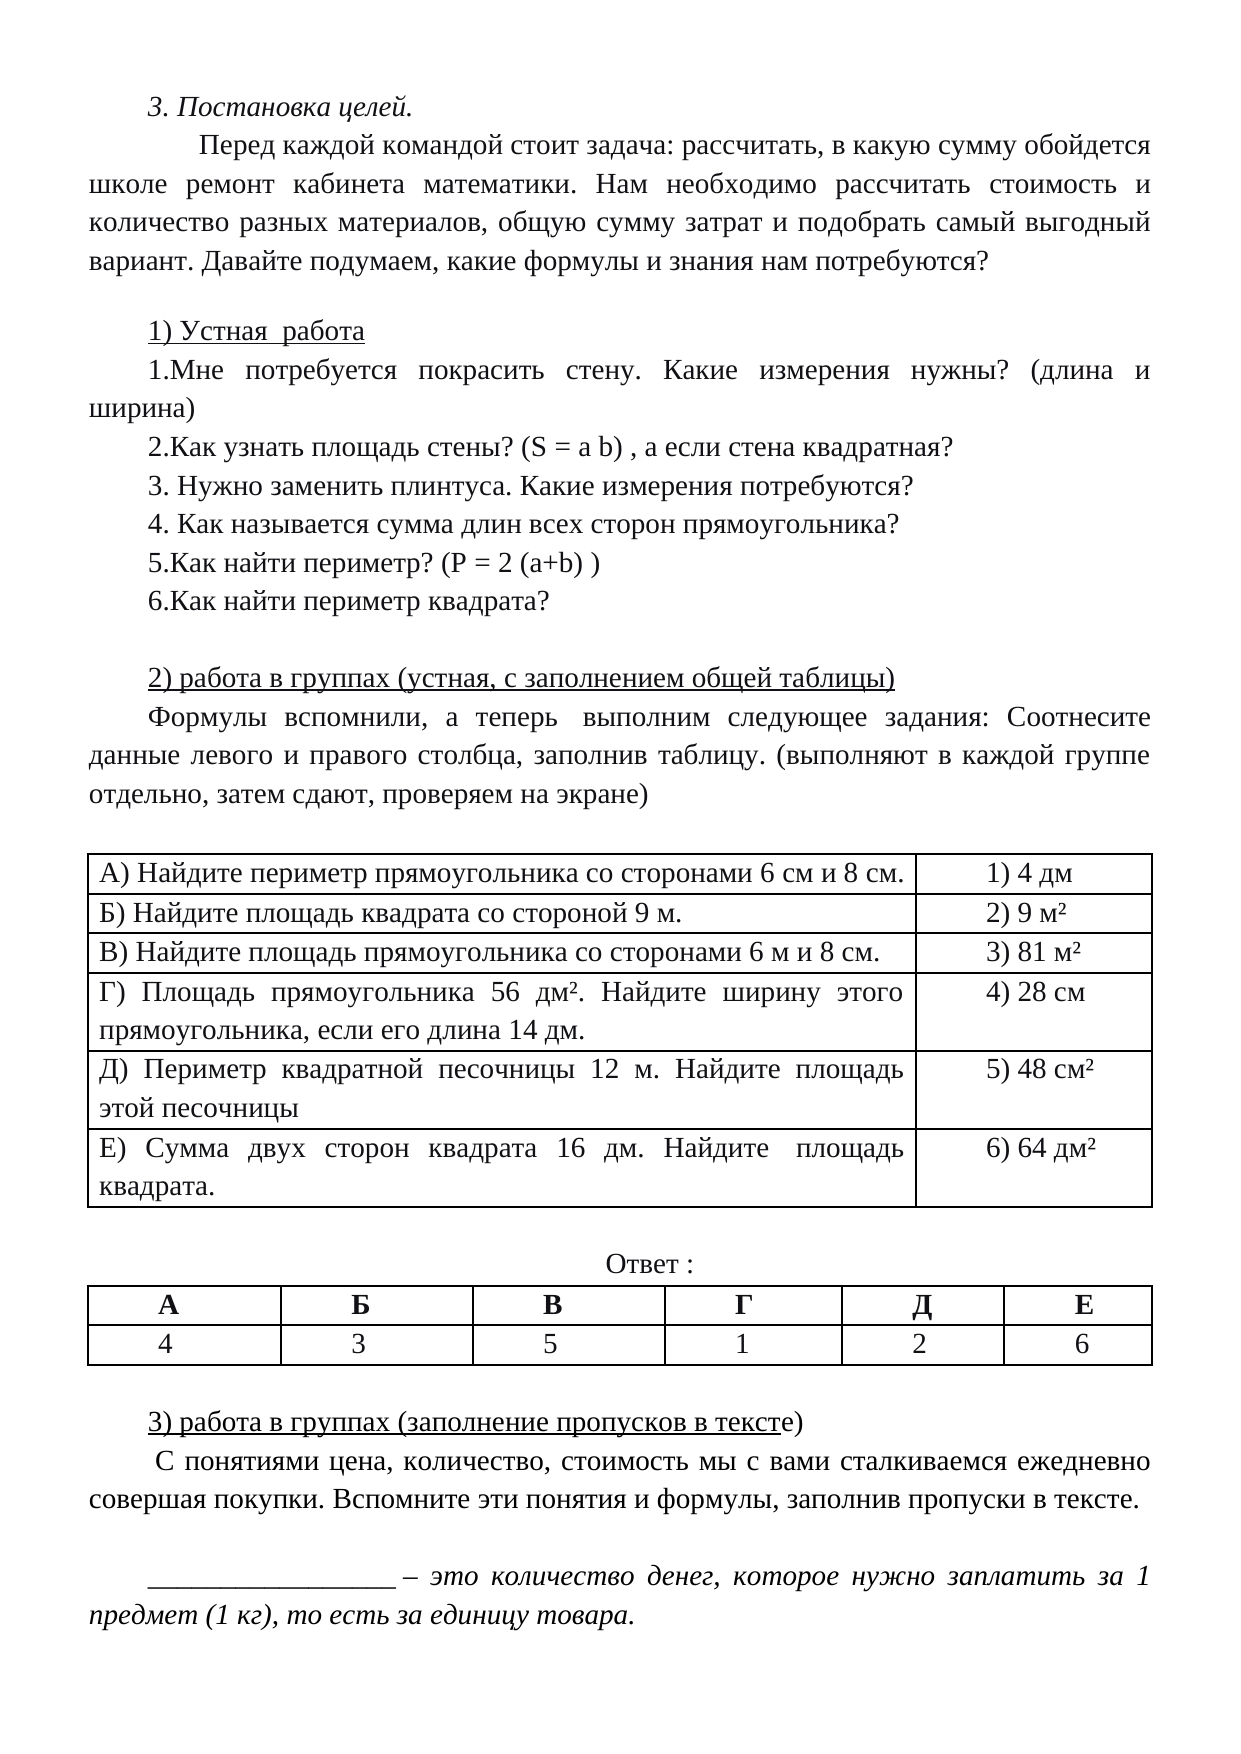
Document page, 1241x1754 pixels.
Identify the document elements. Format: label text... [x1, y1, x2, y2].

table_header Б [282, 1287, 472, 1324]
text 4. Как называется сумма длин всех сторон прямоугольника? [89, 506, 1152, 540]
table_header А) Найдите периметр прямоугольника со сторонами 6 см и 8 см. [89, 855, 915, 893]
text _________________ – это количество денег, которое нужно заплатить за 1 предмет (1 кг), то есть за единицу товара. [89, 1558, 1152, 1631]
table_cell 2 [843, 1326, 1003, 1364]
table_cell 5 [474, 1326, 664, 1364]
table_cell 3 [282, 1326, 472, 1364]
text 3. Постановка целей. [89, 89, 1152, 122]
table_header В [474, 1287, 664, 1324]
table_cell Г) Площадь прямоугольника 56 дм². Найдите ширину этого прямоугольника, если его длина 14 дм. [89, 974, 915, 1049]
text 5.Как найти периметр? (P = 2 (a+b) ) [89, 545, 1152, 578]
text 3. Нужно заменить плинтуса. Какие измерения потребуются? [89, 468, 1152, 501]
text С понятиями цена, количество, стоимость мы с вами сталкиваемся ежедневно совершая покупки. Вспомните эти понятия и формулы, заполнив пропуски в тексте. [89, 1443, 1152, 1515]
text 2) работа в группах (устная, с заполнением общей таблицы) [89, 660, 1152, 694]
table_cell 4) 28 см [917, 974, 1151, 1049]
table_cell Д) Периметр квадратной песочницы 12 м. Найдите площадь этой песочницы [89, 1052, 915, 1128]
table_header А [89, 1287, 280, 1324]
table_cell Е) Сумма двух сторон квадрата 16 дм. Найдите площадь квадрата. [89, 1130, 915, 1206]
text Ответ : [89, 1246, 1152, 1280]
text 6.Как найти периметр квадрата? [89, 583, 1152, 617]
table_header Д [843, 1287, 1003, 1324]
table_cell 6) 64 дм² [917, 1130, 1151, 1206]
table_cell 2) 9 м² [917, 895, 1151, 932]
text 1.Мне потребуется покрасить стену. Какие измерения нужны? (длина и ширина) [89, 352, 1152, 424]
table_cell 3) 81 м² [917, 934, 1151, 972]
table_cell Б) Найдите площадь квадрата со стороной 9 м. [89, 895, 915, 932]
table_cell 6 [1005, 1326, 1151, 1364]
table_cell 5) 48 см² [917, 1052, 1151, 1128]
text Формулы вспомнили, а теперь выполним следующее задания: Соотнесите данные левого и правого столбца, заполнив таблицу. (выполняют в каждой группе отдельно, затем сдают, проверяем на экране) [89, 699, 1152, 809]
text 1) Устная работа [89, 313, 1152, 347]
text 2.Как узнать площадь стены? (S = a b) , а если стена квадратная? [89, 429, 1152, 463]
table_header 1) 4 дм [917, 855, 1151, 893]
table_header Е [1005, 1287, 1151, 1324]
table_cell В) Найдите площадь прямоугольника со сторонами 6 м и 8 см. [89, 934, 915, 972]
table_cell 4 [89, 1326, 280, 1364]
text 3) работа в группах (заполнение пропусков в тексте) [89, 1404, 1152, 1438]
text Перед каждой командой стоит задача: рассчитать, в какую сумму обойдется школе ремонт кабинета математики. Нам необходимо рассчитать стоимость и количество разных материалов, общую сумму затрат и подобрать самый выгодный вариант. Давайте подумаем, какие формулы и знания нам потребуются? [89, 127, 1152, 276]
table_header Г [666, 1287, 841, 1324]
table_cell 1 [666, 1326, 841, 1364]
